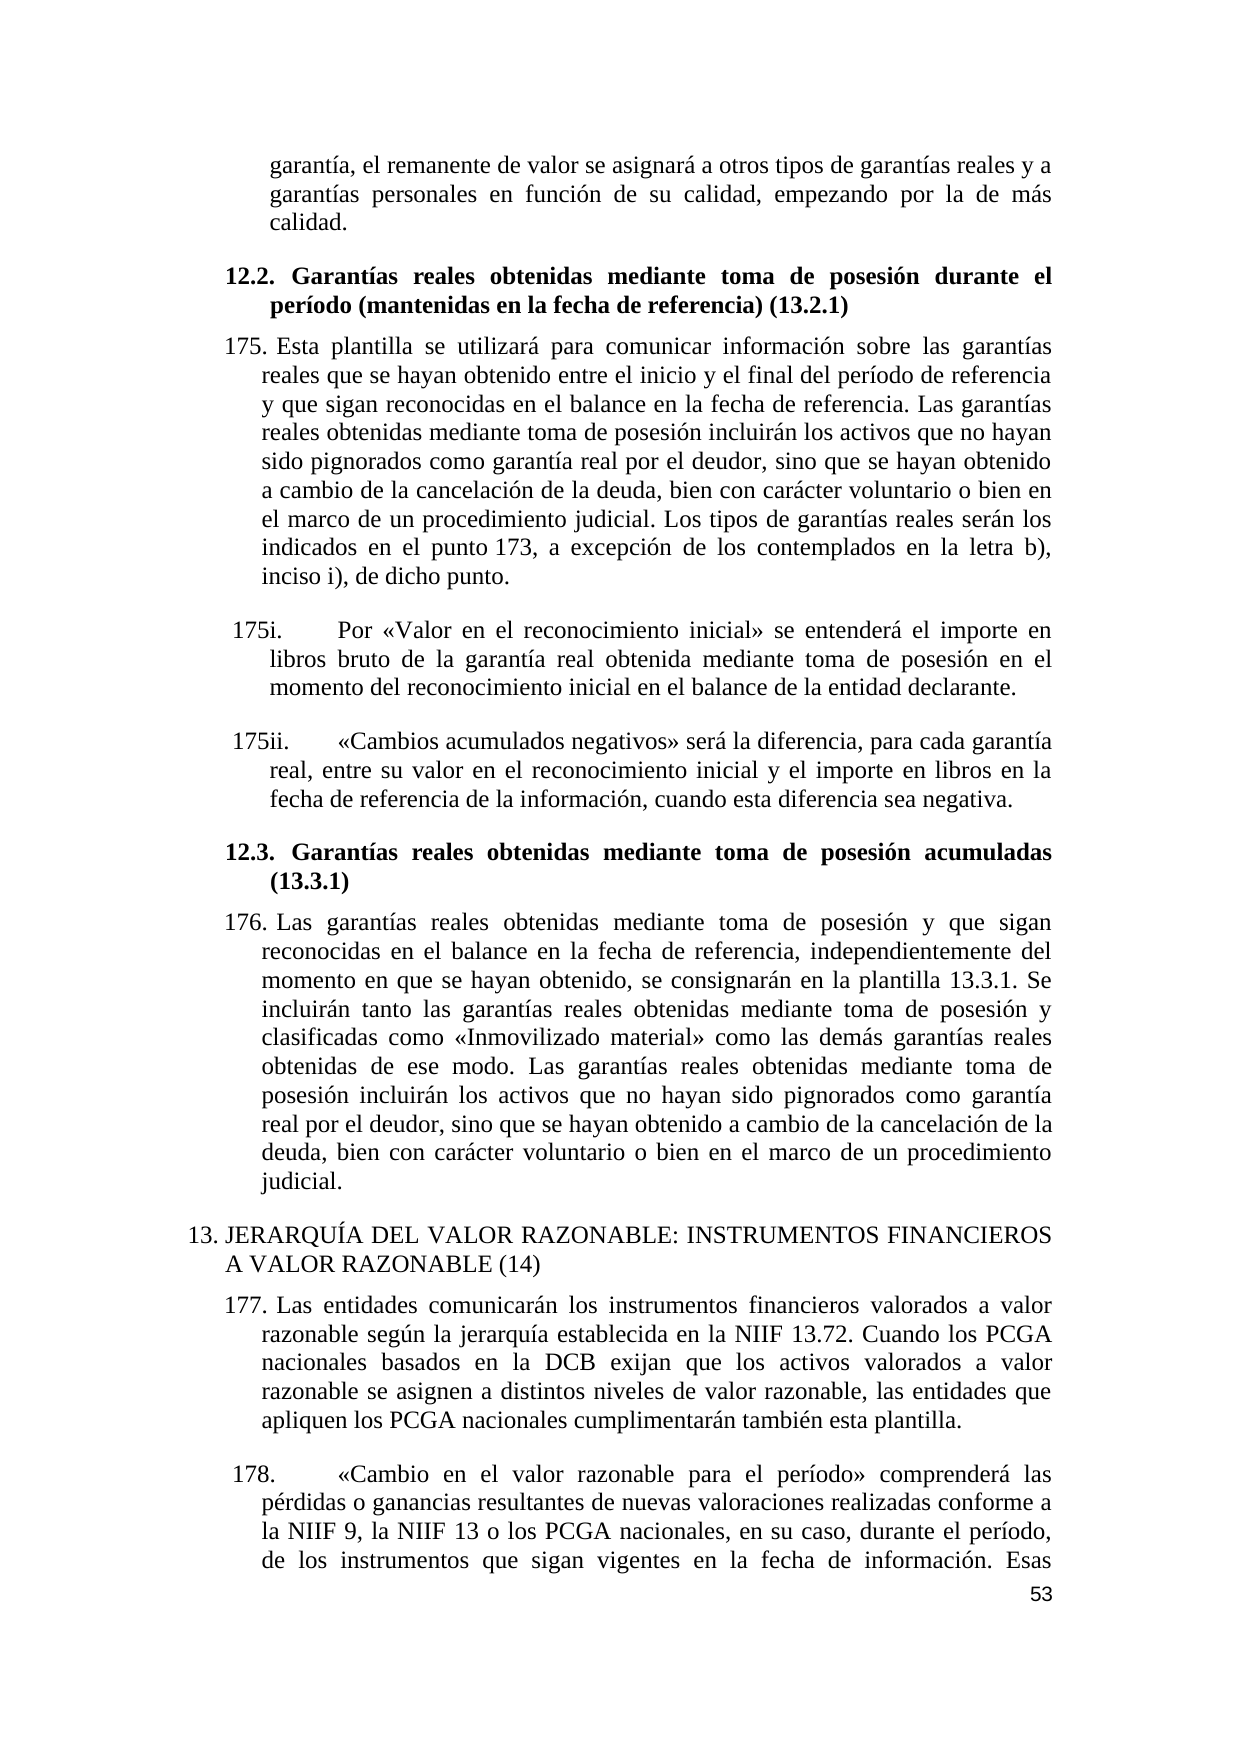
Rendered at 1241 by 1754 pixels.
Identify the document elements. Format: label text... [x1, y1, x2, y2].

subtitle Garantías reales obtenidas mediante toma de posesión acumuladas (13.3.1) [225, 837, 1053, 895]
list 175ii. «Cambios acumulados negativos» será la diferencia, para cada garantía real, entre su valor en el reconocimiento inicial y el importe en libros en la fecha de referencia de la información, cuando esta diferencia sea negativa. [232, 726, 1053, 812]
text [232, 150, 1053, 236]
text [232, 1459, 1053, 1574]
text Las entidades comunicarán los instrumentos financieros valorados a valor razonable según la jerarquía establecida en la NIIF 13.72. Cuando los PCGA nacionales basados en la DCB exijan que los activos valorados a valor razonable se asignen a distintos niveles de valor razonable, las entidades que apliquen los PCGA nacionales cumplimentarán también esta plantilla. [224, 1290, 1053, 1434]
list 175i. Por «Valor en el reconocimiento inicial» se entenderá el importe en libros bruto de la garantía real obtenida mediante toma de posesión en el momento del reconocimiento inicial en el balance de la entidad declarante. [232, 615, 1053, 701]
text Las garantías reales obtenidas mediante toma de posesión y que sigan reconocidas en el balance en la fecha de referencia, independientemente del momento en que se hayan obtenido, se consignarán en la plantilla 13.3.1. Se incluirán tanto las garantías reales obtenidas mediante toma de posesión y clasificadas como «Inmovilizado material» como las demás garantías reales obtenidas de ese modo. Las garantías reales obtenidas mediante toma de posesión incluirán los activos que no hayan sido pignorados como garantía real por el deudor, sino que se hayan obtenido a cambio de la cancelación de la deuda, bien con carácter voluntario o bien en el marco de un procedimiento judicial. [224, 907, 1053, 1195]
subtitle Garantías reales obtenidas mediante toma de posesión durante el período (mantenidas en la fecha de referencia) (13.2.1) [225, 261, 1053, 319]
subtitle Jerarquía del valor razonable: instrumentos financieros a valor razonable (14) [187, 1220, 1053, 1277]
text Esta plantilla se utilizará para comunicar información sobre las garantías reales que se hayan obtenido entre el inicio y el final del período de referencia y que sigan reconocidas en el balance en la fecha de referencia. Las garantías reales obtenidas mediante toma de posesión incluirán los activos que no hayan sido pignorados como garantía real por el deudor, sino que se hayan obtenido a cambio de la cancelación de la deuda, bien con carácter voluntario o bien en el marco de un procedimiento judicial. Los tipos de garantías reales serán los indicados en el punto 173, a excepción de los contemplados en la letra b), inciso i), de dicho punto. [224, 331, 1053, 590]
